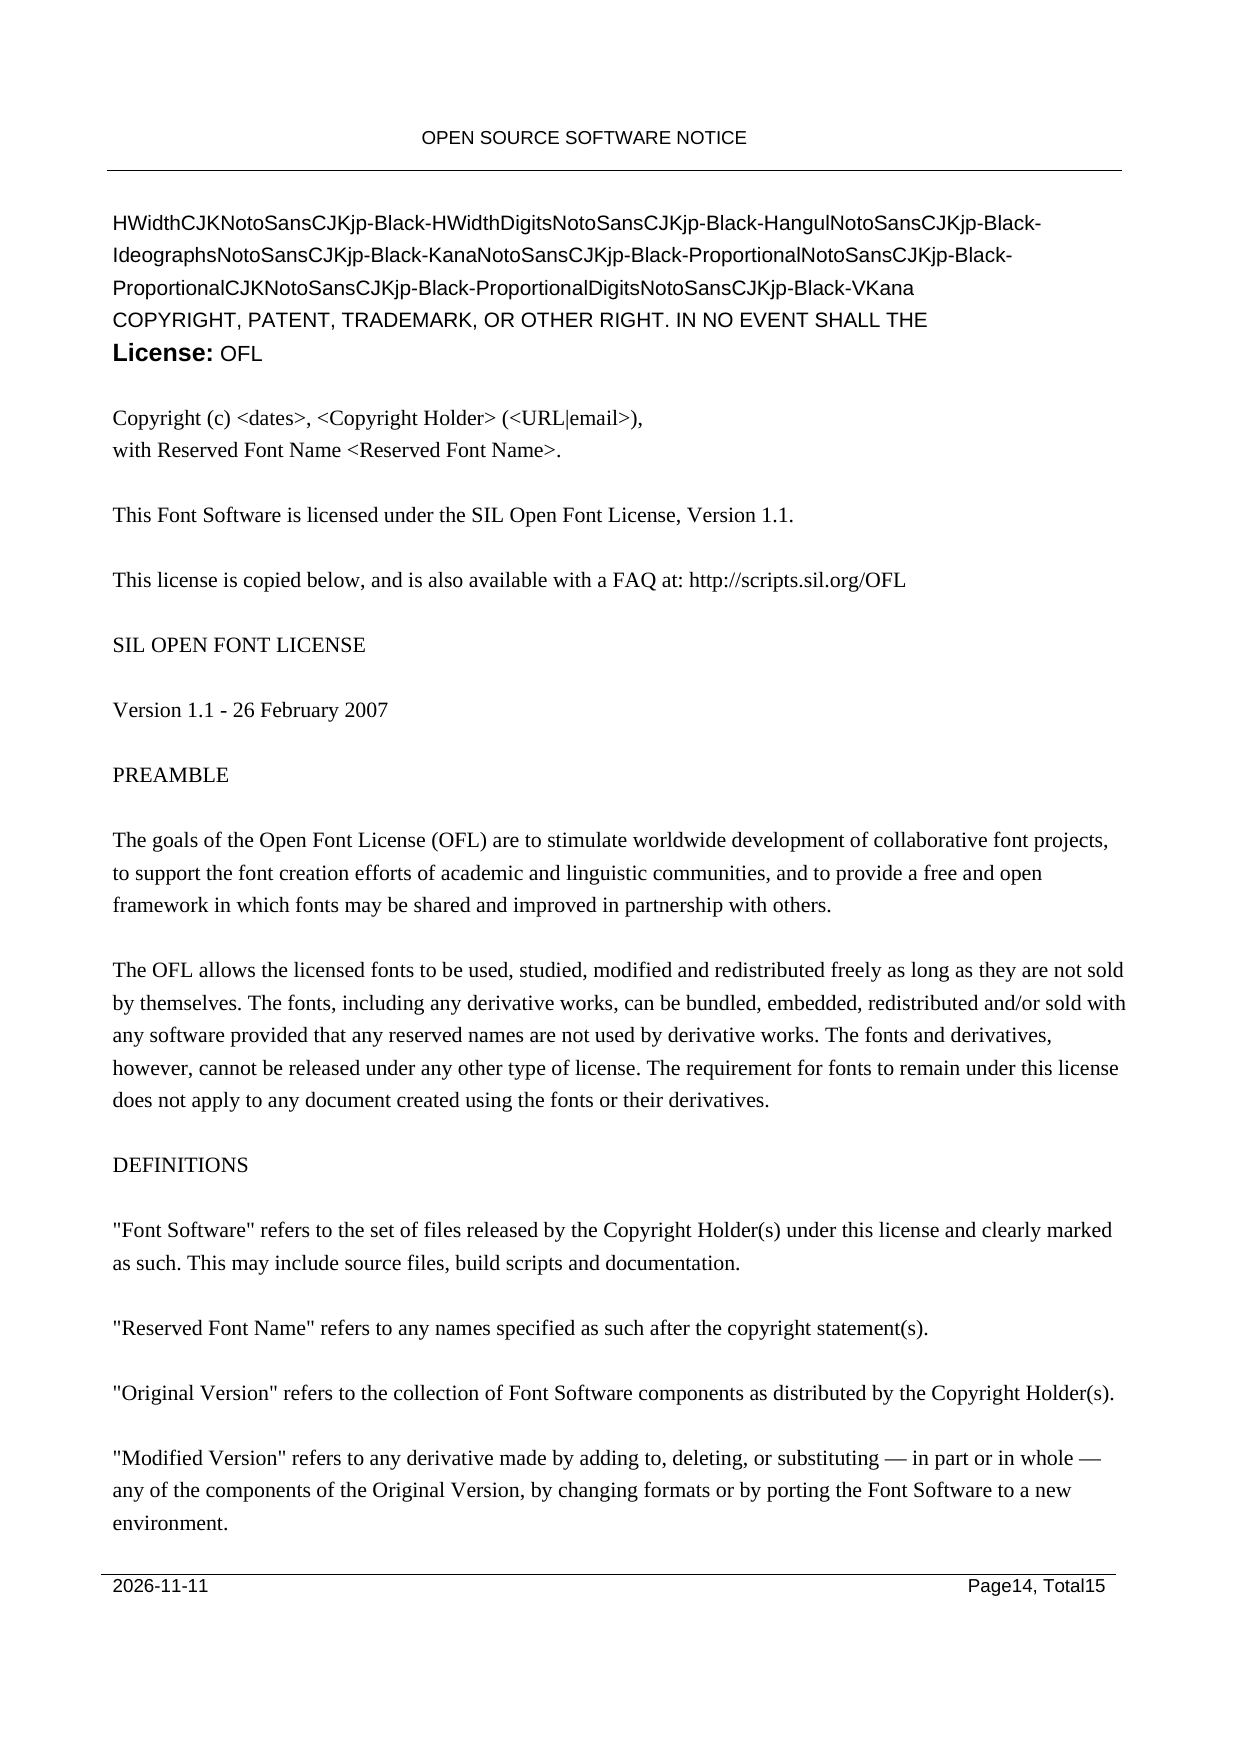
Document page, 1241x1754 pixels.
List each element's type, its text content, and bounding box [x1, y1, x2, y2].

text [112, 336, 1128, 1539]
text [112, 206, 1128, 304]
text COPYRIGHT, PATENT, TRADEMARK, OR OTHER RIGHT. IN NO EVENT SHALL THE [112, 304, 1128, 336]
